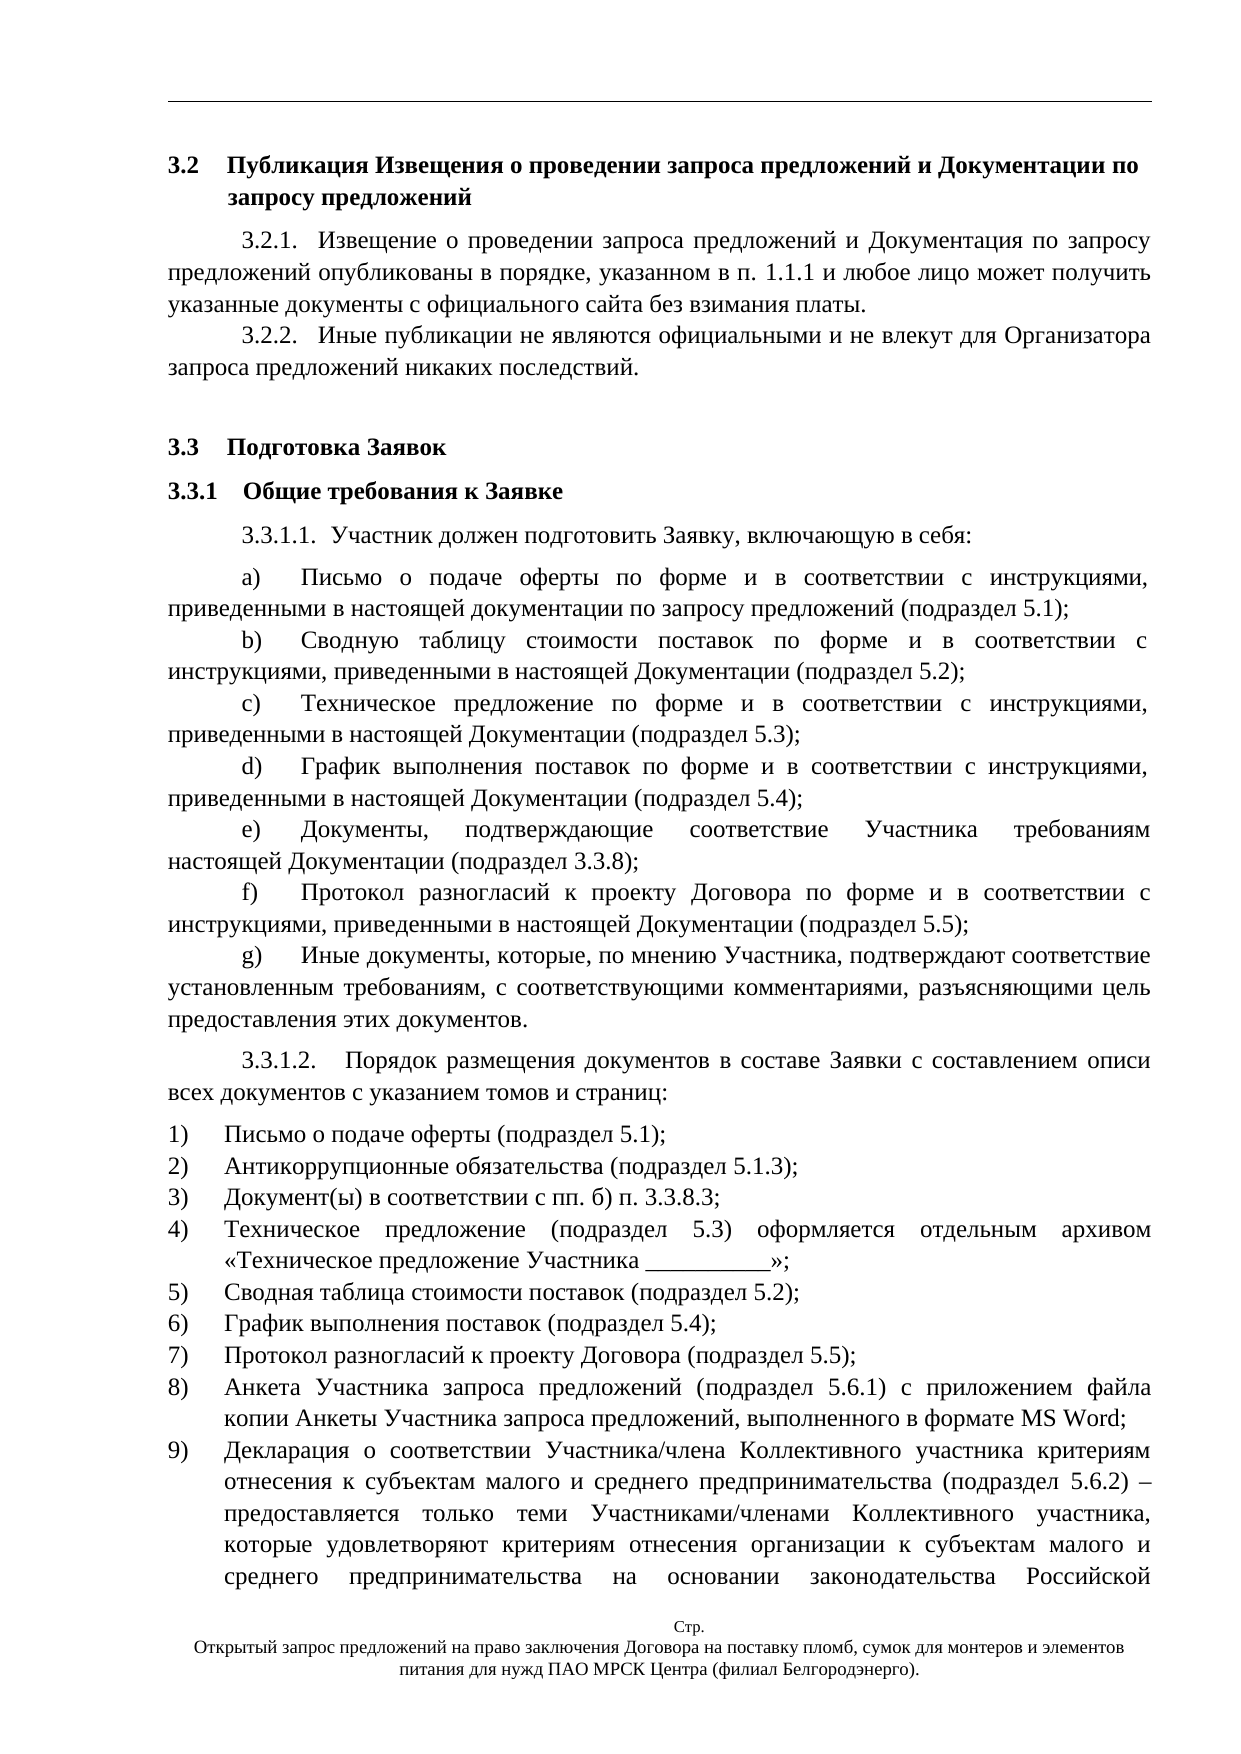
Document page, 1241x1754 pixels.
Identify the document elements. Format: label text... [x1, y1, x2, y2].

subtitle Публикация Извещения о проведении запроса предложений и Документации по запросу предложений [168, 150, 1152, 210]
list Иные публикации не являются официальными и не влекут для Организатора запроса предложений никаких последствий. [168, 320, 1152, 381]
subtitle Общие требования к Заявке [168, 476, 1152, 504]
subtitle Подготовка Заявок [168, 432, 1152, 460]
list Иные документы, которые, по мнению Участника, подтверждают соответствие установленным требованиям, с соответствующими комментариями, разъясняющими цель предоставления этих документов. [168, 941, 1152, 1032]
list Порядок размещения документов в составе Заявки с составлением описи всех документов с указанием томов и страниц: [168, 1046, 1152, 1106]
list Участник должен подготовить Заявку, включающую в себя: [168, 520, 1152, 548]
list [168, 1435, 1152, 1590]
